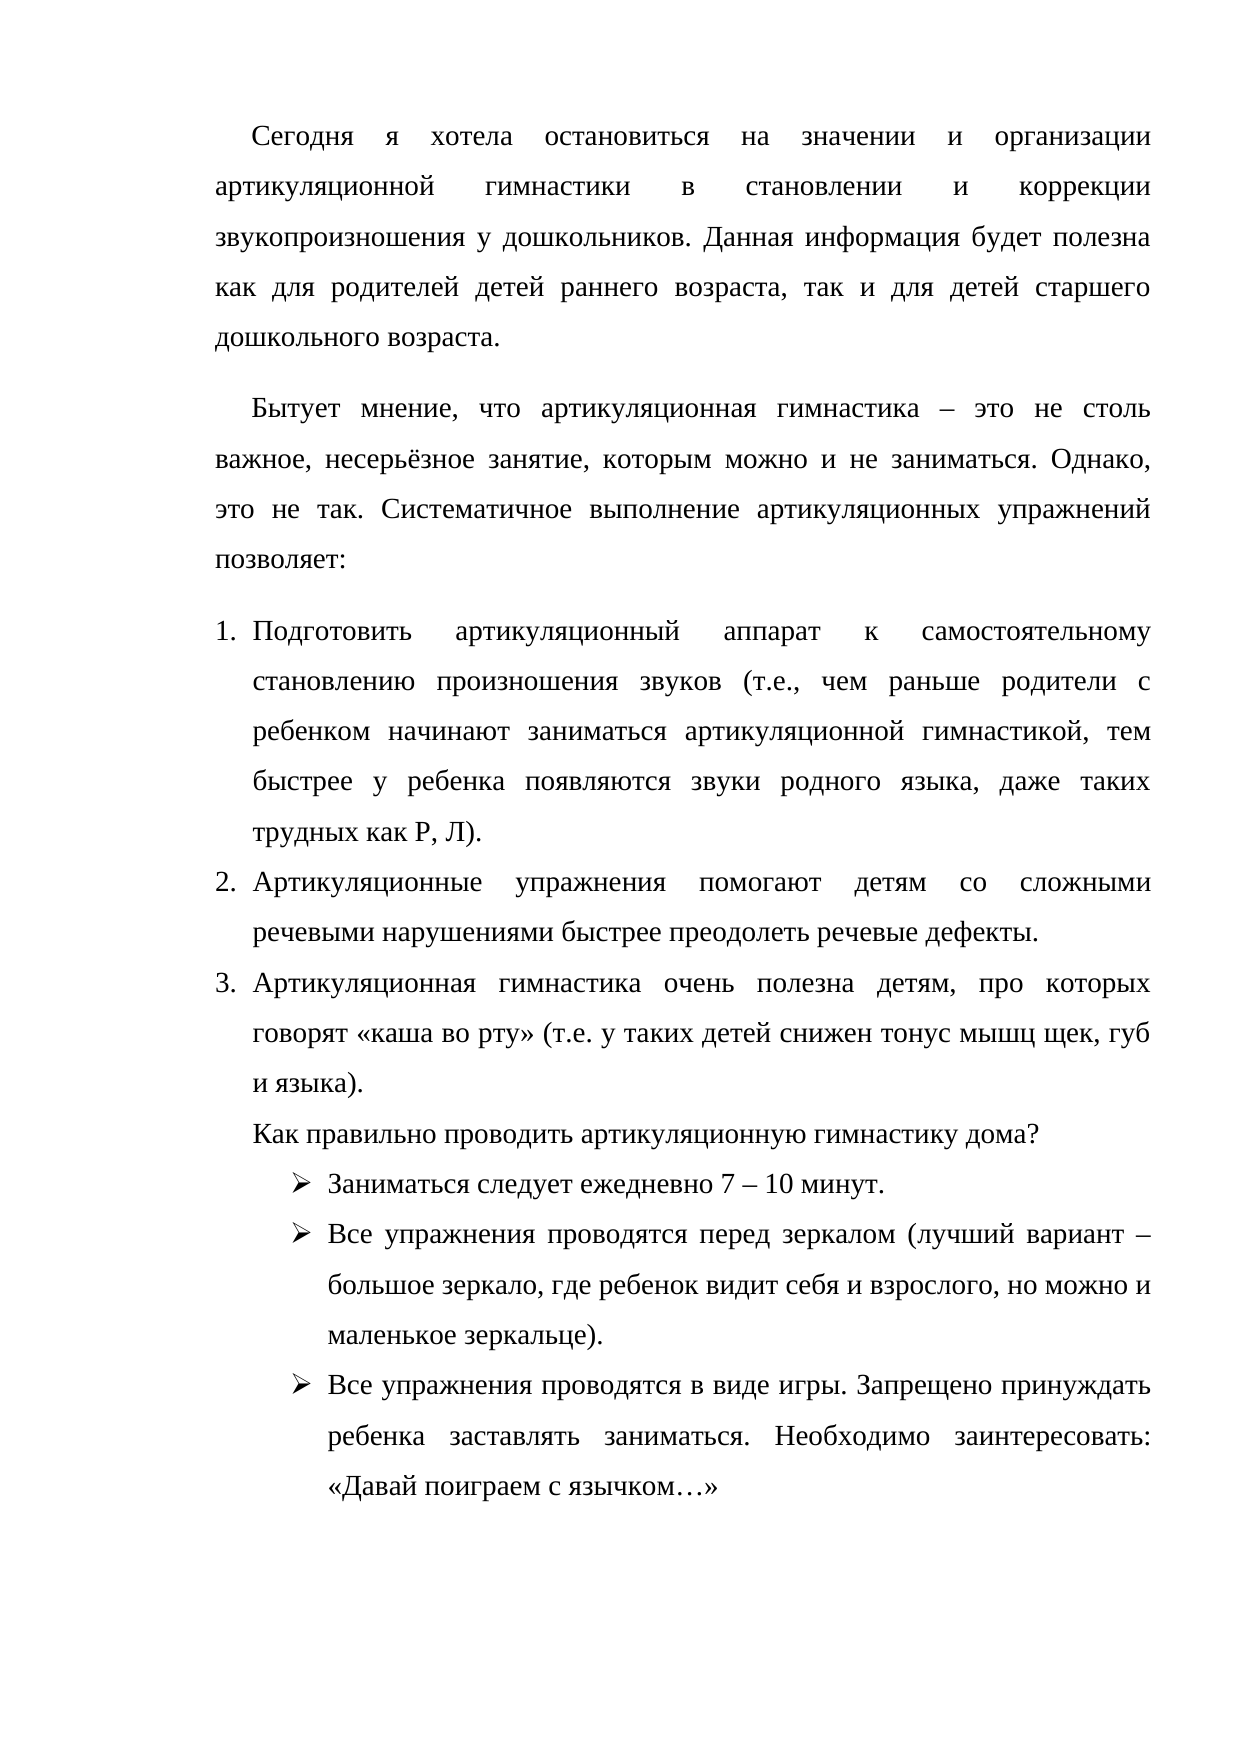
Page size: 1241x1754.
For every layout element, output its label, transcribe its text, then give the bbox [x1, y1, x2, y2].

list Как правильно проводить артикуляционную гимнастику дома? [252, 1116, 1152, 1149]
list Артикуляционная гимнастика очень полезна детям, про которых говорят «каша во рту» (т.е. у таких детей снижен тонус мышц щек, губ и языка). [215, 965, 1152, 1099]
list Все упражнения проводятся в виде игры. Запрещено принуждать ребенка заставлять заниматься. Необходимо заинтересовать: «Давай поиграем с язычком…» [290, 1367, 1152, 1502]
list Подготовить артикуляционный аппарат к самостоятельному становлению произношения звуков (т.е., чем раньше родители с ребенком начинают заниматься артикуляционной гимнастикой, тем быстрее у ребенка появляются звуки родного языка, даже таких трудных как Р, Л). [215, 613, 1152, 847]
text Сегодня я хотела остановиться на значении и организации артикуляционной гимнастики в становлении и коррекции звукопроизношения у дошкольников. Данная информация будет полезна как для родителей детей раннего возраста, так и для детей старшего дошкольного возраста. [215, 118, 1152, 353]
text Бытует мнение, что артикуляционная гимнастика – это не столь важное, несерьёзное занятие, которым можно и не заниматься. Однако, это не так. Систематичное выполнение артикуляционных упражнений позволяет: [215, 391, 1152, 575]
list Заниматься следует ежедневно 7 – 10 минут. [290, 1166, 1152, 1200]
list Артикуляционные упражнения помогают детям со сложными речевыми нарушениями быстрее преодолеть речевые дефекты. [215, 864, 1152, 948]
list Все упражнения проводятся перед зеркалом (лучший вариант – большое зеркало, где ребенок видит себя и взрослого, но можно и маленькое зеркальце). [290, 1216, 1152, 1351]
